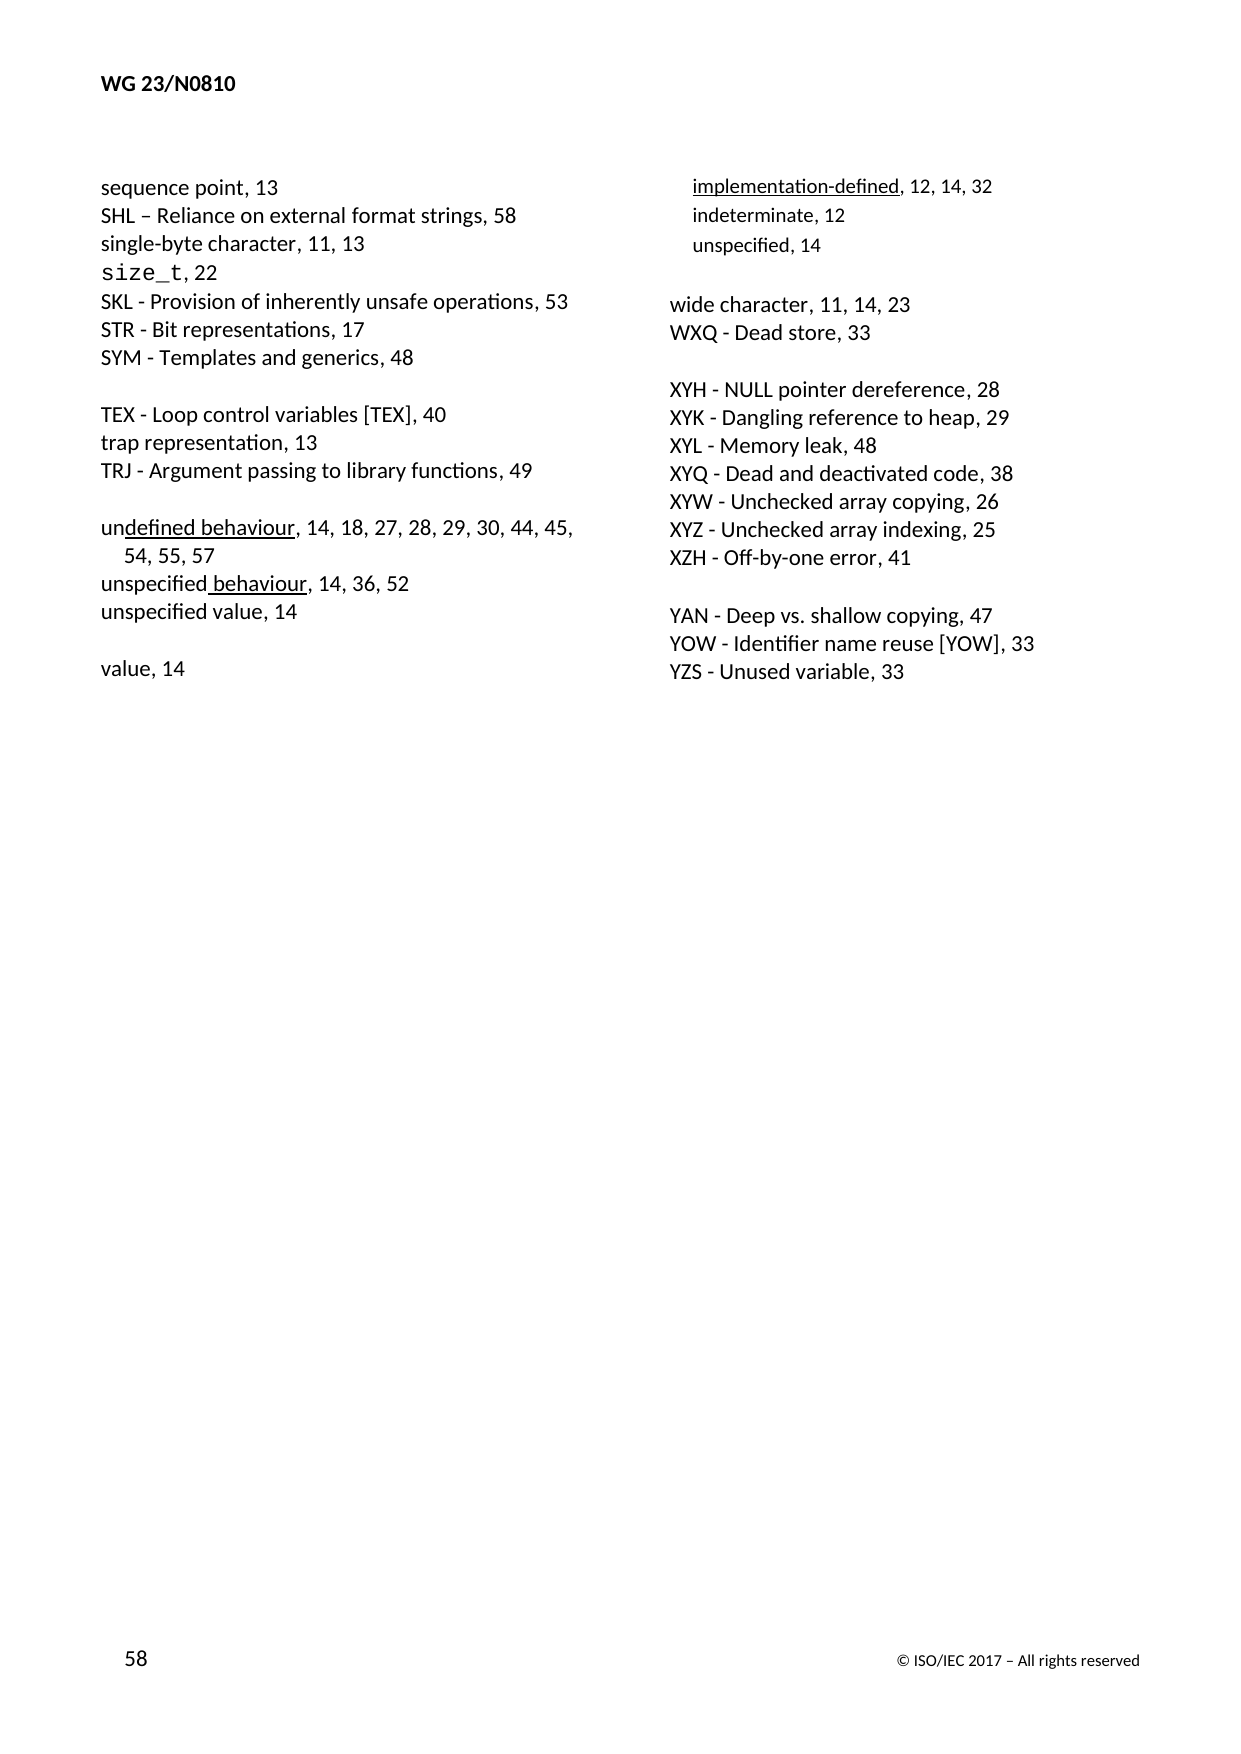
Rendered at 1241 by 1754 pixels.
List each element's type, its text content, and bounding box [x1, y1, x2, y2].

text undefined behaviour, 14, 18, 27, 28, 29, 30, 44, 45, 54, 55, 57 [101, 513, 594, 569]
text SYM - Templates and generics, 48 [101, 343, 594, 371]
text YZS - Unused variable, 33 [669, 657, 1164, 685]
text implementation-defined, 12, 14, 32 [692, 173, 1164, 199]
text WXQ - Dead store, 33 [669, 318, 1164, 346]
text SKL - Provision of inherently unsafe operations, 53 [101, 287, 594, 315]
text indeterminate, 12 [692, 203, 1164, 228]
text unspecified, 14 [692, 232, 1164, 257]
text XYK - Dangling reference to heap, 29 [669, 403, 1164, 431]
text XYW - Unchecked array copying, 26 [669, 487, 1164, 516]
text unspecified value, 14 [101, 597, 594, 625]
text YOW - Identifier name reuse [YOW], 33 [669, 629, 1164, 657]
text wide character, 11, 14, 23 [669, 290, 1164, 318]
text STR - Bit representations, 17 [101, 315, 594, 343]
text TEX - Loop control variables [TEX], 40 [101, 400, 594, 428]
text XYZ - Unchecked array indexing, 25 [669, 516, 1164, 543]
text SHL – Reliance on external format strings, 58 [101, 202, 594, 229]
text XYQ - Dead and deactivated code, 38 [669, 459, 1164, 487]
text value, 14 [101, 654, 594, 682]
text size_t, 22 [101, 258, 594, 287]
text TRJ - Argument passing to library functions, 49 [101, 456, 594, 484]
text YAN - Deep vs. shallow copying, 47 [669, 601, 1164, 629]
text single-byte character, 11, 13 [101, 229, 594, 258]
text trap representation, 13 [101, 428, 594, 456]
text unspecified behaviour, 14, 36, 52 [101, 569, 594, 597]
text XZH - Off-by-one error, 41 [669, 543, 1164, 572]
text sequence point, 13 [101, 173, 594, 202]
text XYL - Memory leak, 48 [669, 431, 1164, 459]
text XYH - NULL pointer dereference, 28 [669, 375, 1164, 403]
